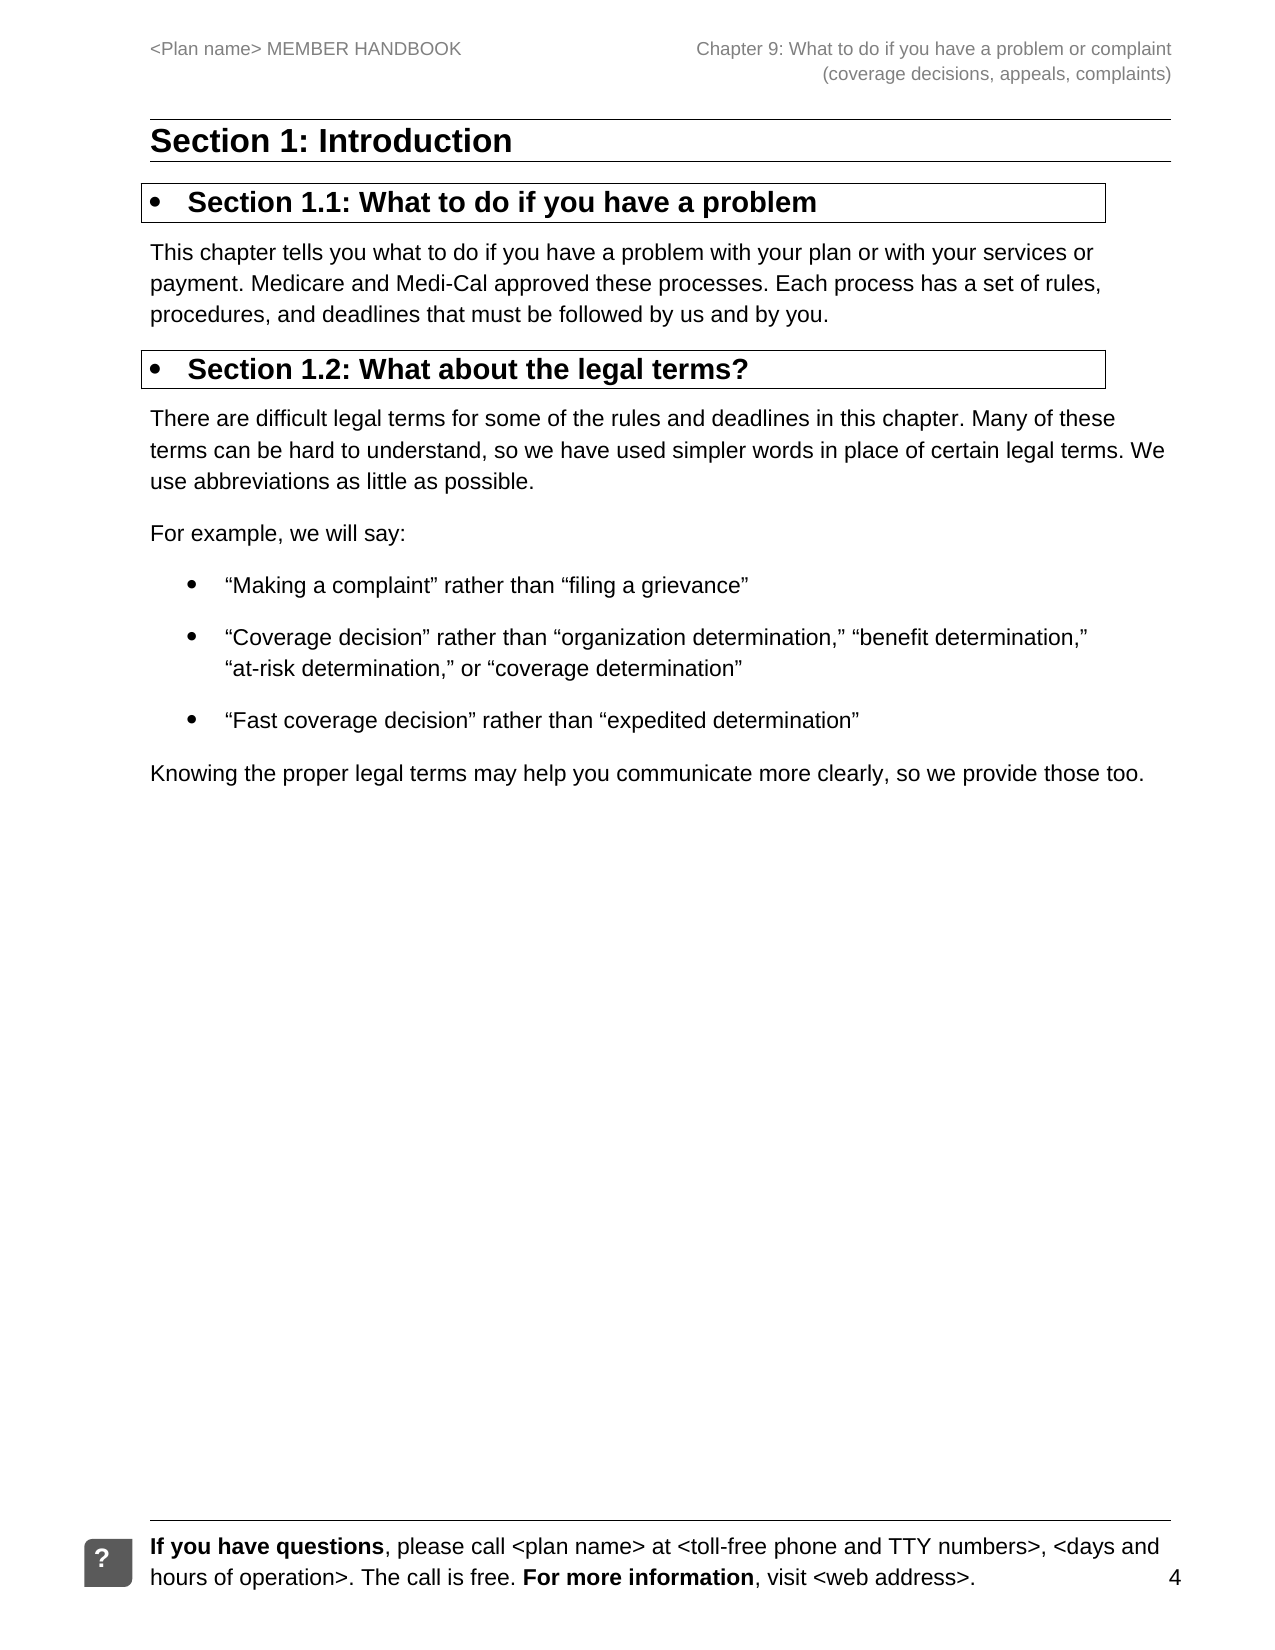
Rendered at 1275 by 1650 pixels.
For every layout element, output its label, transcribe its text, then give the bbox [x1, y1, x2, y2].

subtitle Section 1.2: What about the legal terms? [142, 351, 1105, 388]
text This chapter tells you what to do if you have a problem with your plan or with your services or payment. Medicare and Medi-Cal approved these processes. Each process has a set of rules, procedures, and deadlines that must be followed by us and by you. [150, 235, 1171, 329]
list “Coverage decision” rather than “organization determination,” “benefit determination,” “at-risk determination,” or “coverage determination” [187, 621, 1096, 683]
subtitle Section 1.1: What to do if you have a problem [142, 184, 1105, 222]
text For example, we will say: [150, 516, 1171, 548]
list “Making a complaint” rather than “filing a grievance” [187, 568, 1096, 600]
subtitle Section 1: Introduction [150, 120, 1171, 161]
text Knowing the proper legal terms may help you communicate more clearly, so we provide those too. [150, 756, 1171, 787]
text There are difficult legal terms for some of the rules and deadlines in this chapter. Many of these terms can be hard to understand, so we have used simpler words in place of certain legal terms. We use abbreviations as little as possible. [150, 402, 1171, 496]
list “Fast coverage decision” rather than “expedited determination” [187, 704, 1096, 735]
